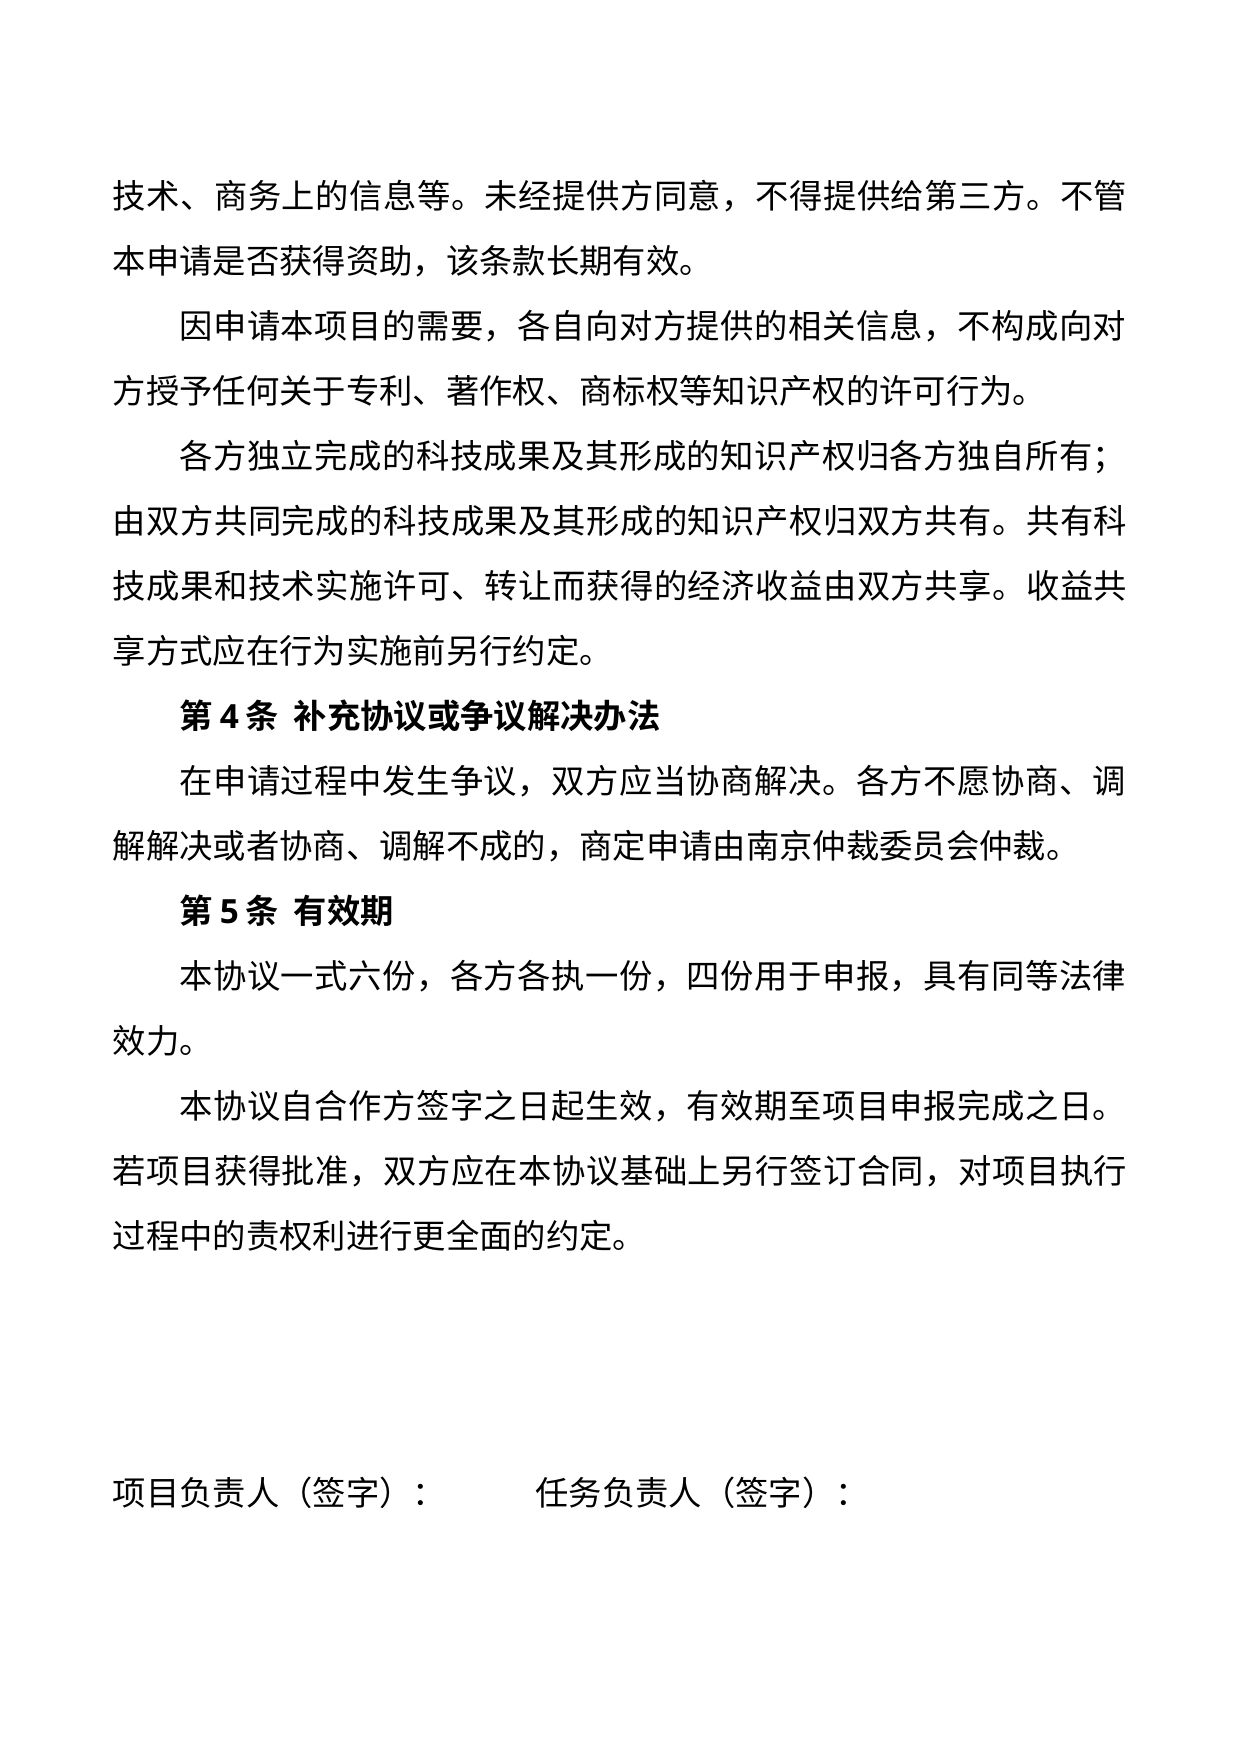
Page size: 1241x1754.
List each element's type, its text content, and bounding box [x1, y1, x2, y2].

text 项目负责人（签字）： 任务负责人（签字）： [112, 1462, 1128, 1516]
text 本协议一式六份，各方各执一份，四份用于申报，具有同等法律效力。 [112, 942, 1128, 1072]
text 第5条 有效期 [112, 877, 1128, 942]
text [112, 162, 1128, 292]
text 本协议自合作方签字之日起生效，有效期至项目申报完成之日。若项目获得批准，双方应在本协议基础上另行签订合同，对项目执行过程中的责权利进行更全面的约定。 [112, 1072, 1128, 1267]
text 第4条 补充协议或争议解决办法 [112, 682, 1128, 747]
text 各方独立完成的科技成果及其形成的知识产权归各方独自所有；由双方共同完成的科技成果及其形成的知识产权归双方共有。共有科技成果和技术实施许可、转让而获得的经济收益由双方共享。收益共享方式应在行为实施前另行约定。 [112, 422, 1128, 682]
text 在申请过程中发生争议，双方应当协商解决。各方不愿协商、调解解决或者协商、调解不成的，商定申请由南京仲裁委员会仲裁。 [112, 747, 1128, 877]
text 因申请本项目的需要，各自向对方提供的相关信息，不构成向对方授予任何关于专利、著作权、商标权等知识产权的许可行为。 [112, 292, 1128, 422]
